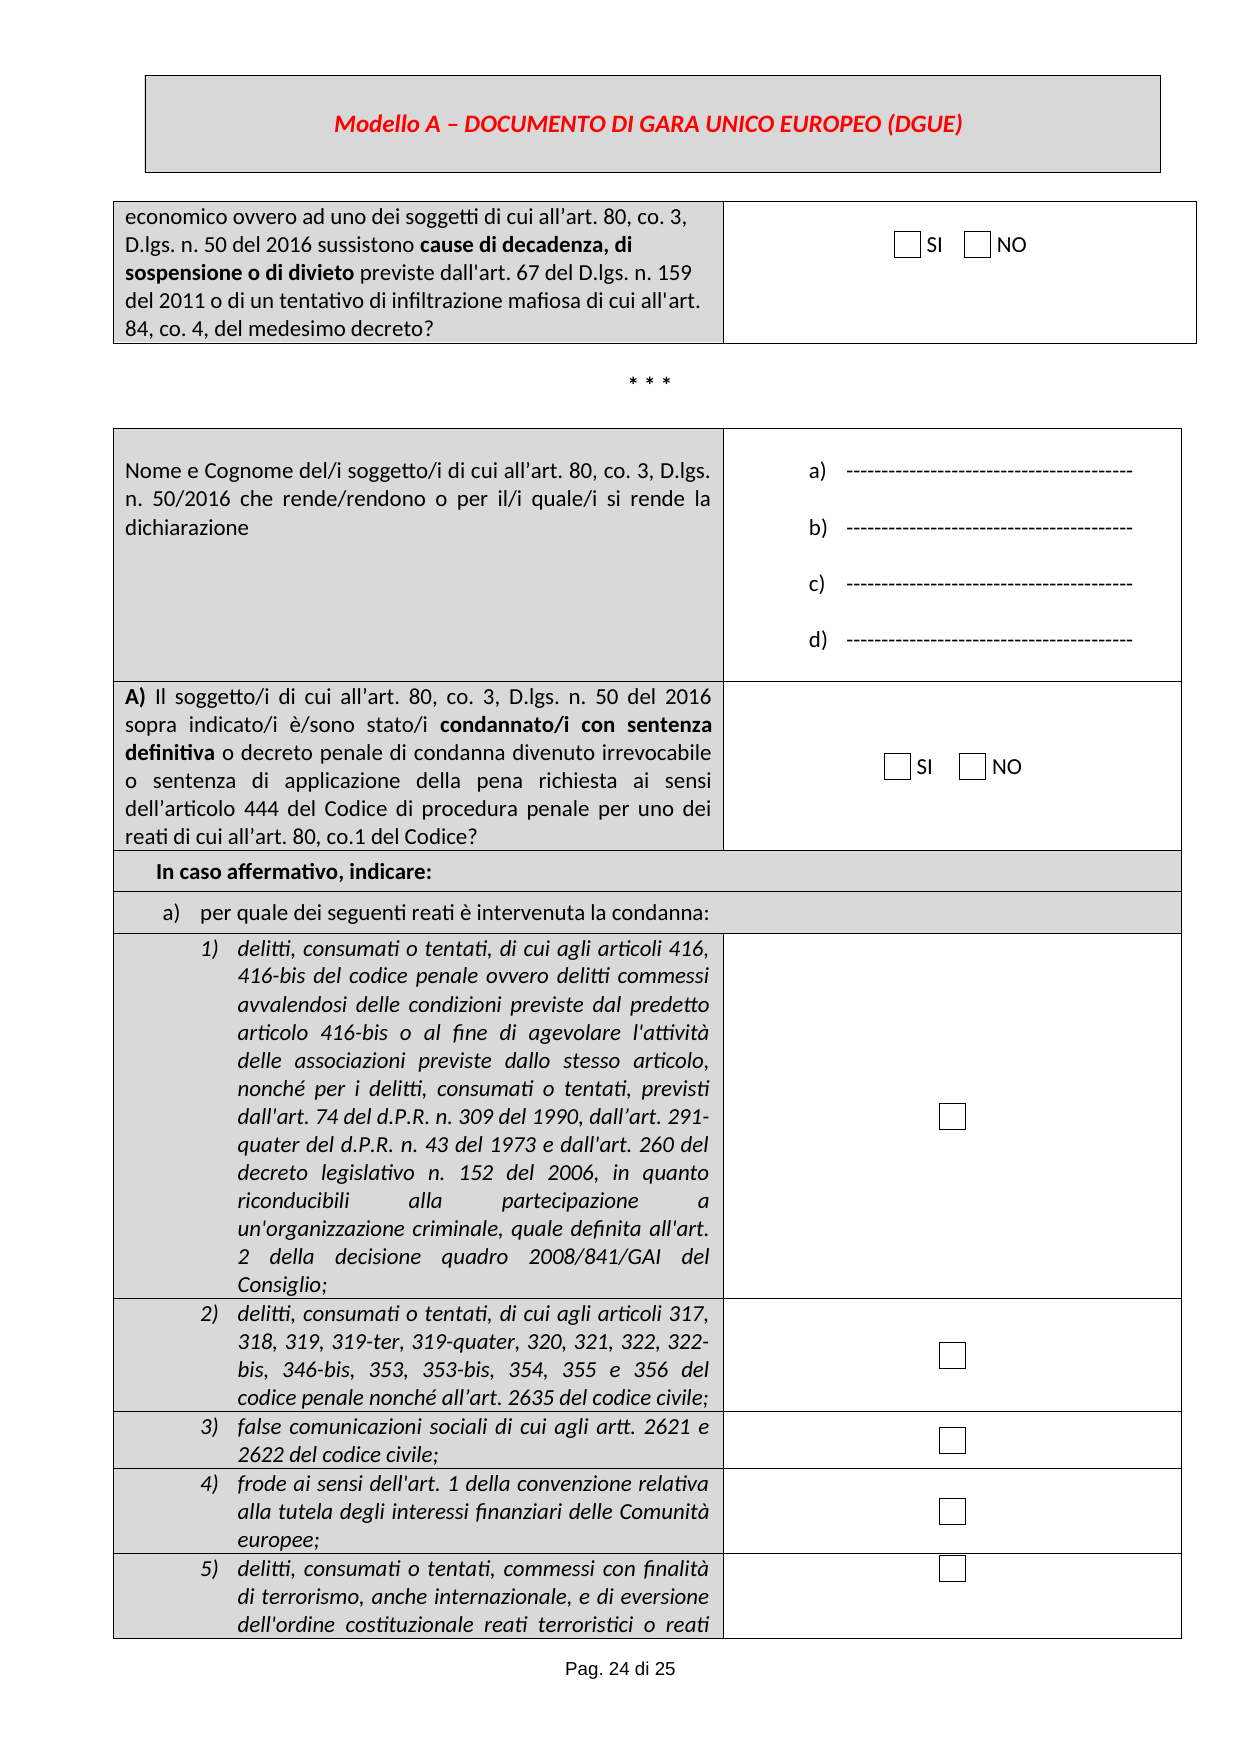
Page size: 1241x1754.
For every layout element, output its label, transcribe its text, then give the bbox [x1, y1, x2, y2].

table_header ----------------------------------------- ----------------------------------------- ----------------------------------------- ----------------------------------------- [724, 429, 1181, 681]
table_cell per quale dei seguenti reati è intervenuta la condanna: [114, 892, 1181, 933]
table_header Nome e Cognome del/i soggetto/i di cui all’art. 80, co. 3, D.lgs. n. 50/2016 che rende/rendono o per il/i quale/i si rende la dichiarazione [114, 429, 723, 681]
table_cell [114, 202, 723, 342]
table_cell [724, 934, 1181, 1298]
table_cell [114, 1554, 723, 1638]
table_cell In caso affermativo, indicare: [114, 851, 1181, 891]
table_cell [724, 1299, 1181, 1411]
table_cell [724, 1554, 1181, 1638]
table_cell SI NO [724, 202, 1196, 342]
table_cell SI NO [724, 682, 1181, 850]
table_cell delitti, consumati o tentati, di cui agli articoli 317, 318, 319, 319-ter, 319-quater, 320, 321, 322, 322-bis, 346-bis, 353, 353-bis, 354, 355 e 356 del codice penale nonché all’art. 2635 del codice civile; [114, 1299, 723, 1411]
table_cell [724, 1469, 1181, 1553]
text * * * [118, 371, 1181, 399]
table_cell frode ai sensi dell'art. 1 della convenzione relativa alla tutela degli interessi finanziari delle Comunità europee; [114, 1469, 723, 1553]
table_cell delitti, consumati o tentati, di cui agli articoli 416, 416-bis del codice penale ovvero delitti commessi avvalendosi delle condizioni previste dal predetto articolo 416-bis o al fine di agevolare l'attività delle associazioni previste dallo stesso articolo, nonché per i delitti, consumati o tentati, previsti dall'art. 74 del d.P.R. n. 309 del 1990, dall’art. 291-quater del d.P.R. n. 43 del 1973 e dall'art. 260 del decreto legislativo n. 152 del 2006, in quanto riconducibili alla partecipazione a un'organizzazione criminale, quale definita all'art. 2 della decisione quadro 2008/841/GAI del Consiglio; [114, 934, 723, 1298]
table_cell [724, 1412, 1181, 1468]
table_cell A) Il soggetto/i di cui all’art. 80, co. 3, D.lgs. n. 50 del 2016 sopra indicato/i è/sono stato/i condannato/i con sentenza definitiva o decreto penale di condanna divenuto irrevocabile o sentenza di applicazione della pena richiesta ai sensi dell’articolo 444 del Codice di procedura penale per uno dei reati di cui all’art. 80, co.1 del Codice? [114, 682, 723, 850]
table_cell false comunicazioni sociali di cui agli artt. 2621 e 2622 del codice civile; [114, 1412, 723, 1468]
